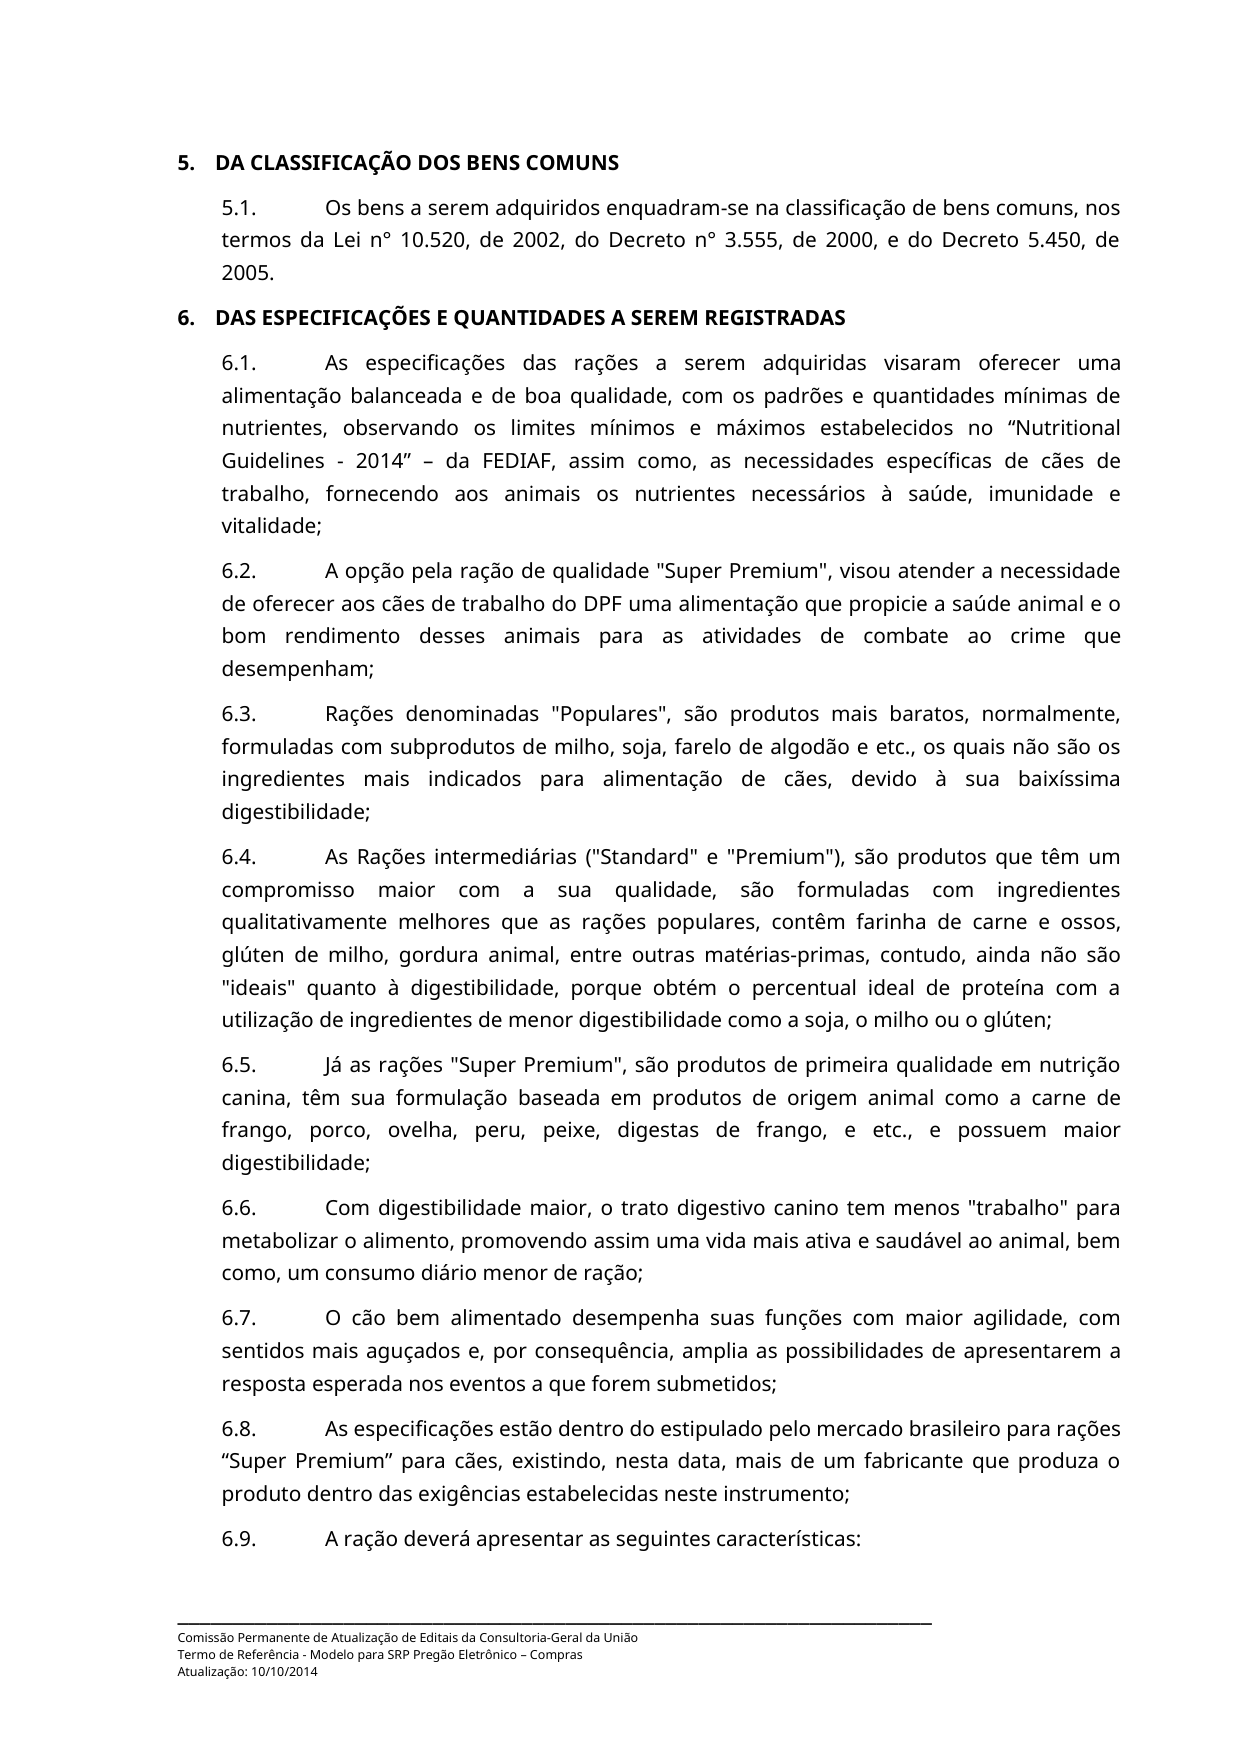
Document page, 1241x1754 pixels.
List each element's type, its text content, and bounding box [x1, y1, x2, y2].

list A ração deverá apresentar as seguintes características: [221, 1524, 1122, 1553]
list Com digestibilidade maior, o trato digestivo canino tem menos "trabalho" para metabolizar o alimento, promovendo assim uma vida mais ativa e saudável ao animal, bem como, um consumo diário menor de ração; [221, 1193, 1122, 1287]
list DAS ESPECIFICAÇÕES E QUANTIDADES A SEREM REGISTRADAS [177, 303, 1124, 332]
list As especificações das rações a serem adquiridas visaram oferecer uma alimentação balanceada e de boa qualidade, com os padrões e quantidades mínimas de nutrientes, observando os limites mínimos e máximos estabelecidos no “Nutritional Guidelines - 2014” – da FEDIAF, assim como, as necessidades específicas de cães de trabalho, fornecendo aos animais os nutrientes necessários à saúde, imunidade e vitalidade; [221, 348, 1122, 540]
list As especificações estão dentro do estipulado pelo mercado brasileiro para rações “Super Premium” para cães, existindo, nesta data, mais de um fabricante que produza o produto dentro das exigências estabelecidas neste instrumento; [221, 1414, 1122, 1507]
list Já as rações "Super Premium", são produtos de primeira qualidade em nutrição canina, têm sua formulação baseada em produtos de origem animal como a carne de frango, porco, ovelha, peru, peixe, digestas de frango, e etc., e possuem maior digestibilidade; [221, 1050, 1122, 1177]
list Os bens a serem adquiridos enquadram-se na classificação de bens comuns, nos termos da Lei n° 10.520, de 2002, do Decreto n° 3.555, de 2000, e do Decreto 5.450, de 2005. [221, 193, 1122, 286]
list A opção pela ração de qualidade "Super Premium", visou atender a necessidade de oferecer aos cães de trabalho do DPF uma alimentação que propicie a saúde animal e o bom rendimento desses animais para as atividades de combate ao crime que desempenham; [221, 556, 1122, 683]
list As Rações intermediárias ("Standard" e "Premium"), são produtos que têm um compromisso maior com a sua qualidade, são formuladas com ingredientes qualitativamente melhores que as rações populares, contêm farinha de carne e ossos, glúten de milho, gordura animal, entre outras matérias-primas, contudo, ainda não são "ideais" quanto à digestibilidade, porque obtém o percentual ideal de proteína com a utilização de ingredientes de menor digestibilidade como a soja, o milho ou o glúten; [221, 842, 1122, 1034]
list DA CLASSIFICAÇÃO DOS BENS COMUNS [177, 148, 1124, 176]
list O cão bem alimentado desempenha suas funções com maior agilidade, com sentidos mais aguçados e, por consequência, amplia as possibilidades de apresentarem a resposta esperada nos eventos a que forem submetidos; [221, 1303, 1122, 1397]
list Rações denominadas "Populares", são produtos mais baratos, normalmente, formuladas com subprodutos de milho, soja, farelo de algodão e etc., os quais não são os ingredientes mais indicados para alimentação de cães, devido à sua baixíssima digestibilidade; [221, 699, 1122, 826]
